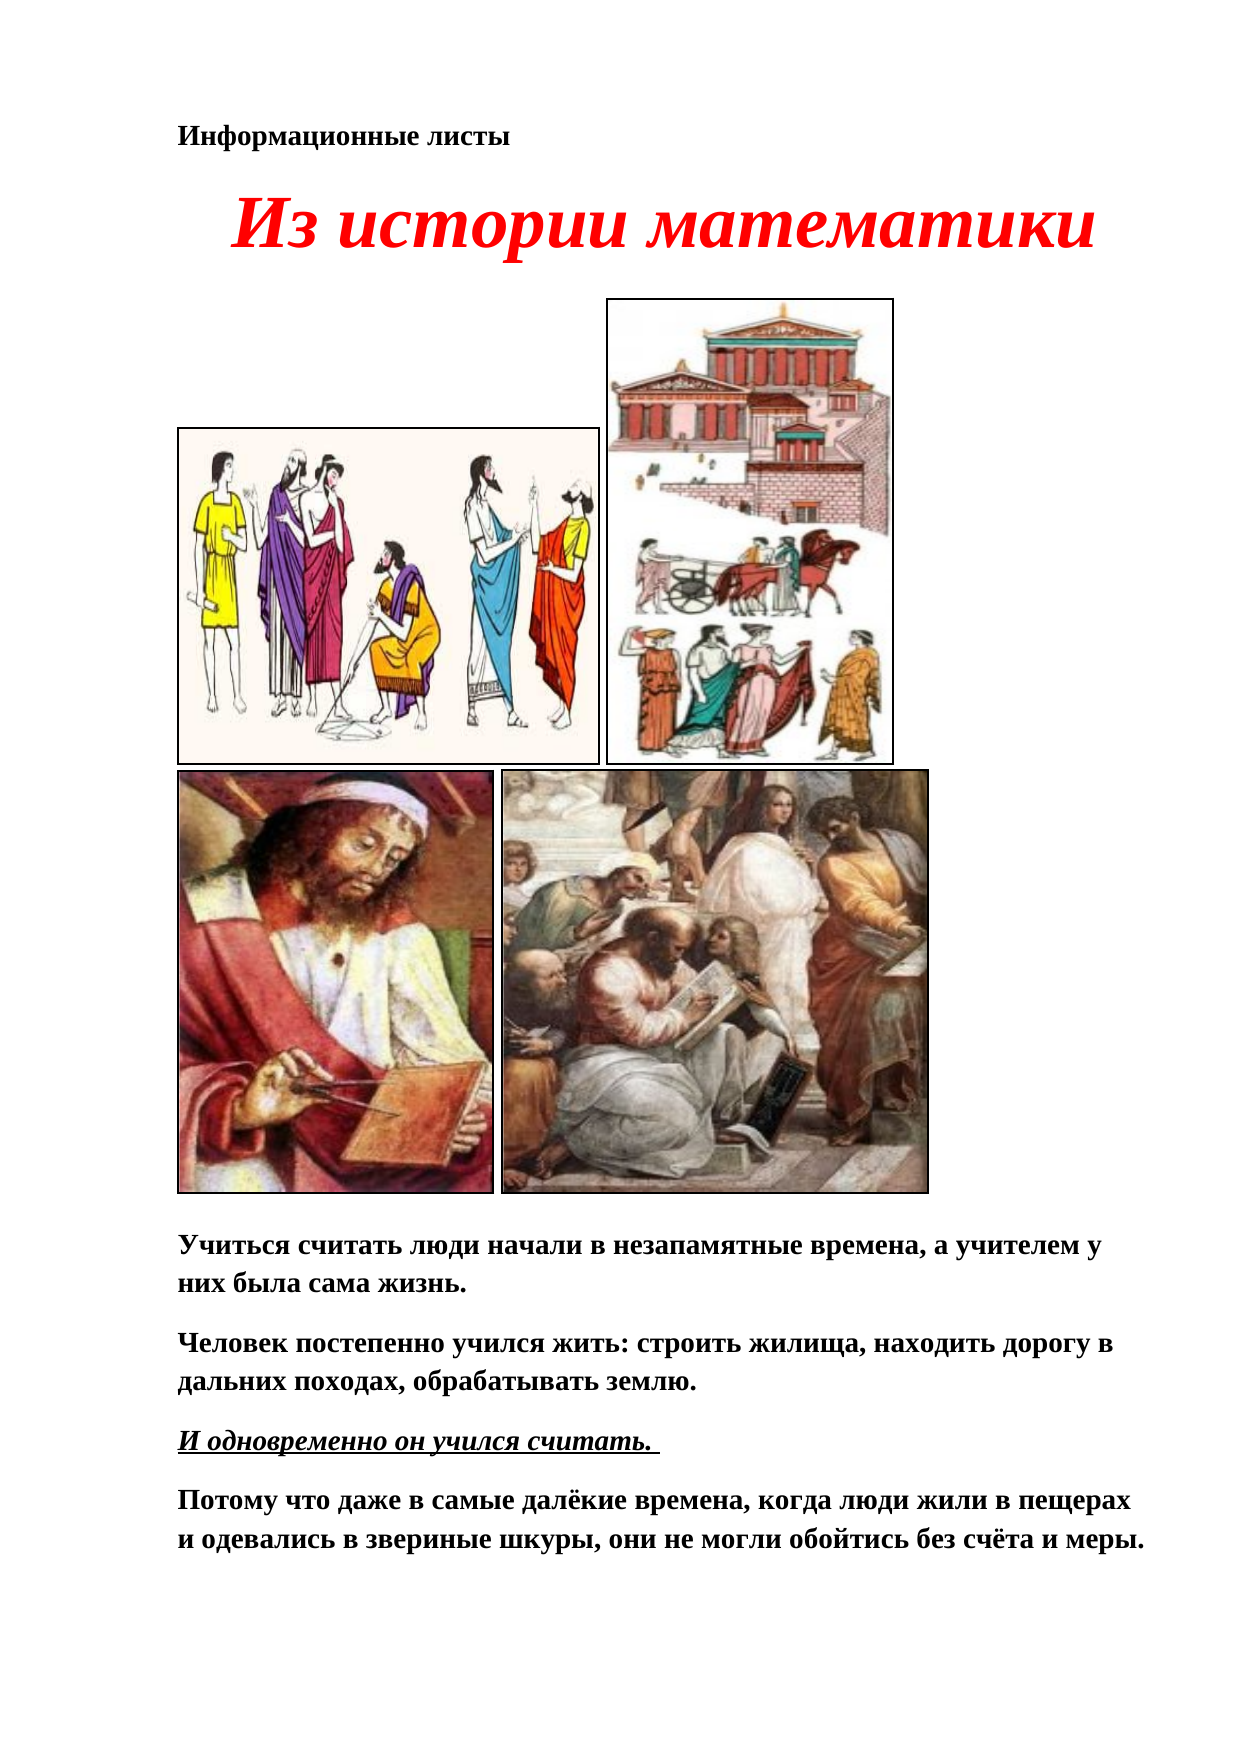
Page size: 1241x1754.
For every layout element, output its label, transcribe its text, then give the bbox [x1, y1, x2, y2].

text Учиться считать люди начали в незапамятные времена, а учителем у них была сама жизнь. [177, 1227, 1152, 1299]
picture [179, 429, 598, 763]
text Информационные листы [177, 118, 1152, 152]
picture [179, 772, 492, 1192]
text Потому что даже в самые далёкие времена, когда люди жили в пещерах и одевались в звериные шкуры, они не могли обойтись без счёта и меры. [177, 1482, 1152, 1554]
picture [503, 771, 927, 1192]
text Человек постепенно учился жить: строить жилища, находить дорогу в дальних походах, обрабатывать землю. [177, 1325, 1152, 1397]
picture [608, 300, 892, 763]
text И одновременно он учился считать. [177, 1423, 1152, 1456]
text Из истории математики [177, 177, 1152, 264]
